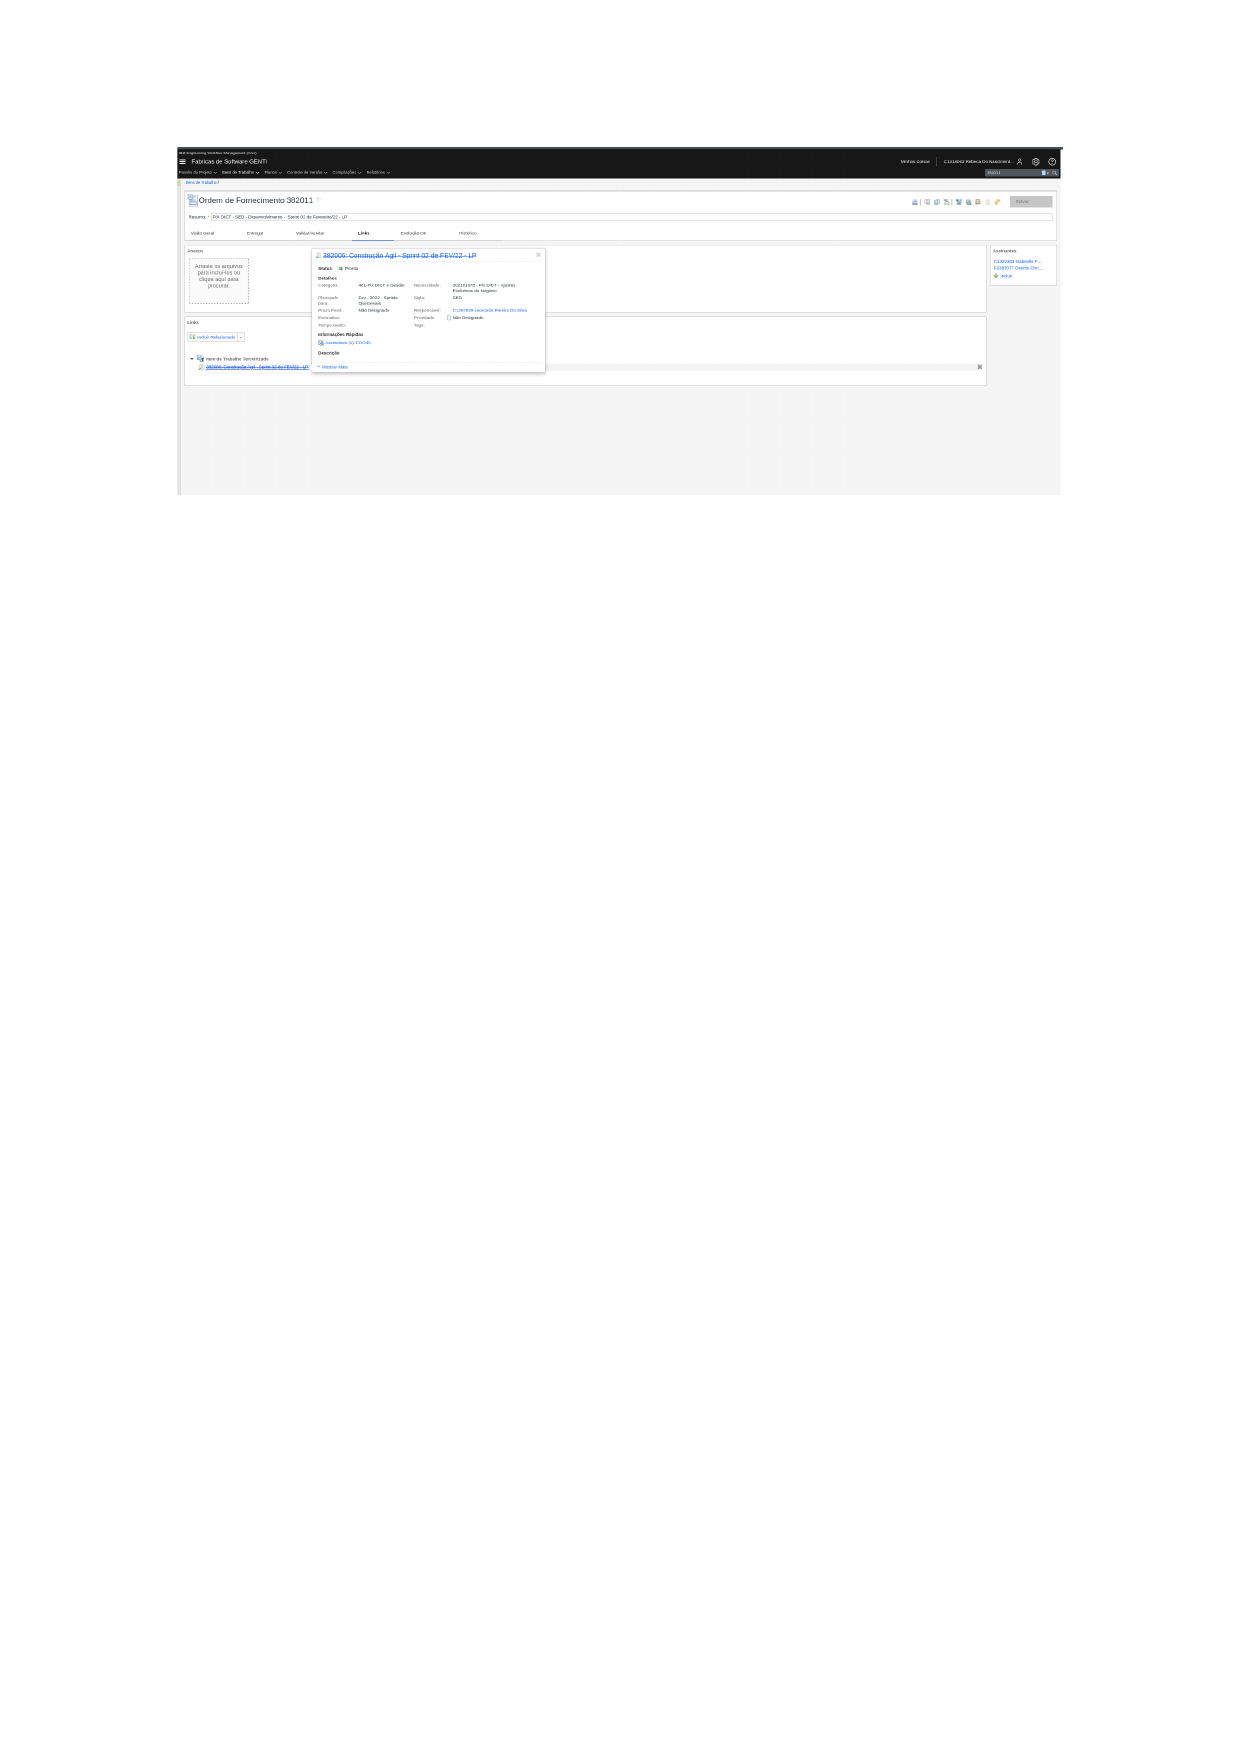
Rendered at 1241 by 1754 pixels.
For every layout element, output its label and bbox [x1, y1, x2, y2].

picture [177, 147, 1063, 495]
